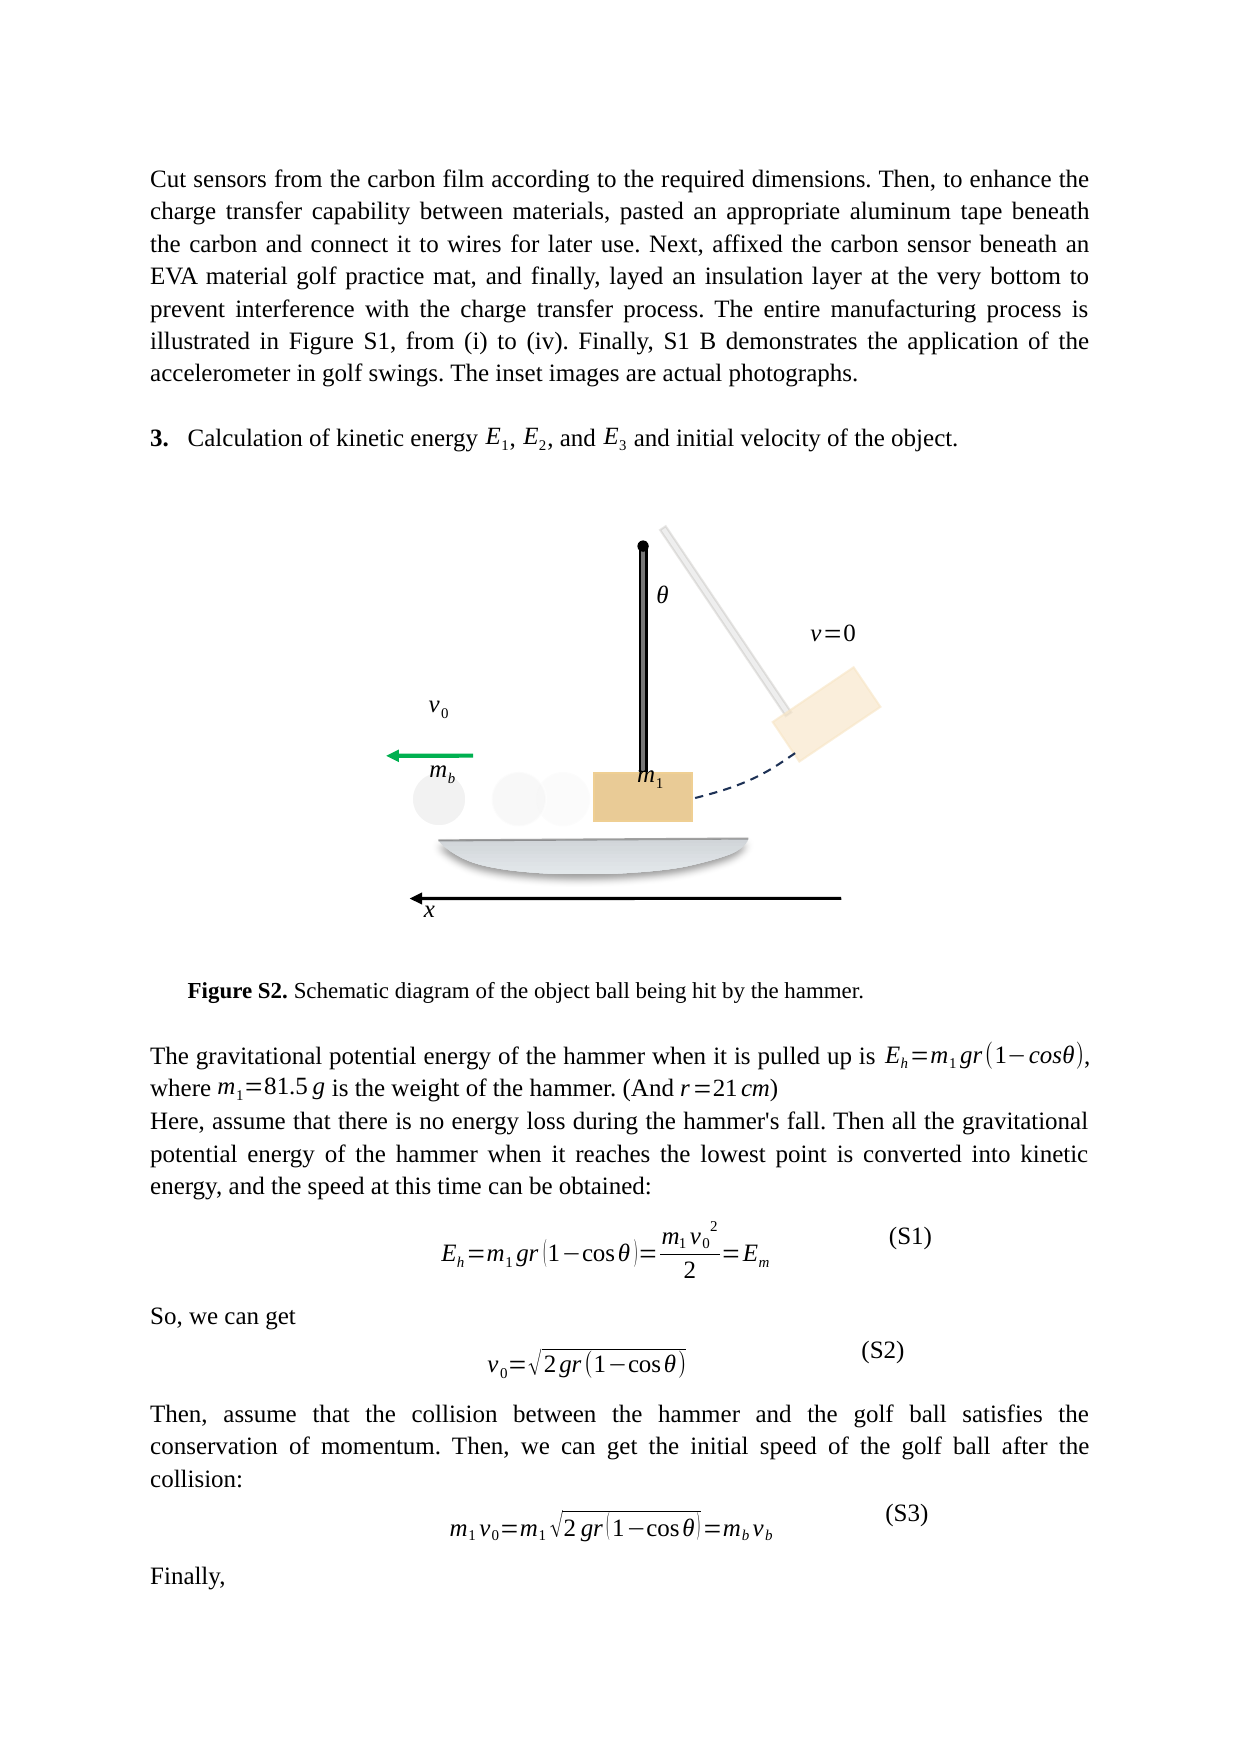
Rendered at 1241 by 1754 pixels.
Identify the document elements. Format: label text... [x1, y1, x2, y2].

text So, we can get [150, 1299, 1090, 1332]
text Then, assume that the collision between the hammer and the golf ball satisfies the conservation of momentum. Then, we can get the initial speed of the golf ball after the collision: [150, 1397, 1090, 1494]
text The gravitational potential energy of the hammer when it is pulled up is , where is the weight of the hammer. (And ) [150, 1039, 1090, 1104]
list Figure S2. Schematic diagram of the object ball being hit by the hammer. [187, 974, 1090, 1007]
text (S2) [150, 1332, 1090, 1397]
text Cut sensors from the carbon film according to the required dimensions. Then, to enhance the charge transfer capability between materials, pasted an appropriate aluminum tape beneath the carbon and connect it to wires for later use. Next, affixed the carbon sensor beneath an EVA material golf practice mat, and finally, layed an insulation layer at the very bottom to prevent interference with the charge transfer process. The entire manufacturing process is illustrated in Figure S1, from (i) to (iv). Finally, S1 B demonstrates the application of the accelerometer in golf swings. The inset images are actual photographs. [150, 162, 1090, 389]
text (S1) [150, 1202, 1090, 1299]
text (S3) [150, 1494, 1090, 1559]
text Here, assume that there is no energy loss during the hammer's fall. Then all the gravitational potential energy of the hammer when it reaches the lowest point is converted into kinetic energy, and the speed at this time can be obtained: [150, 1104, 1090, 1202]
text Finally, [150, 1559, 1090, 1592]
list Calculation of kinetic energy , , and and initial velocity of the object. [150, 422, 1090, 454]
